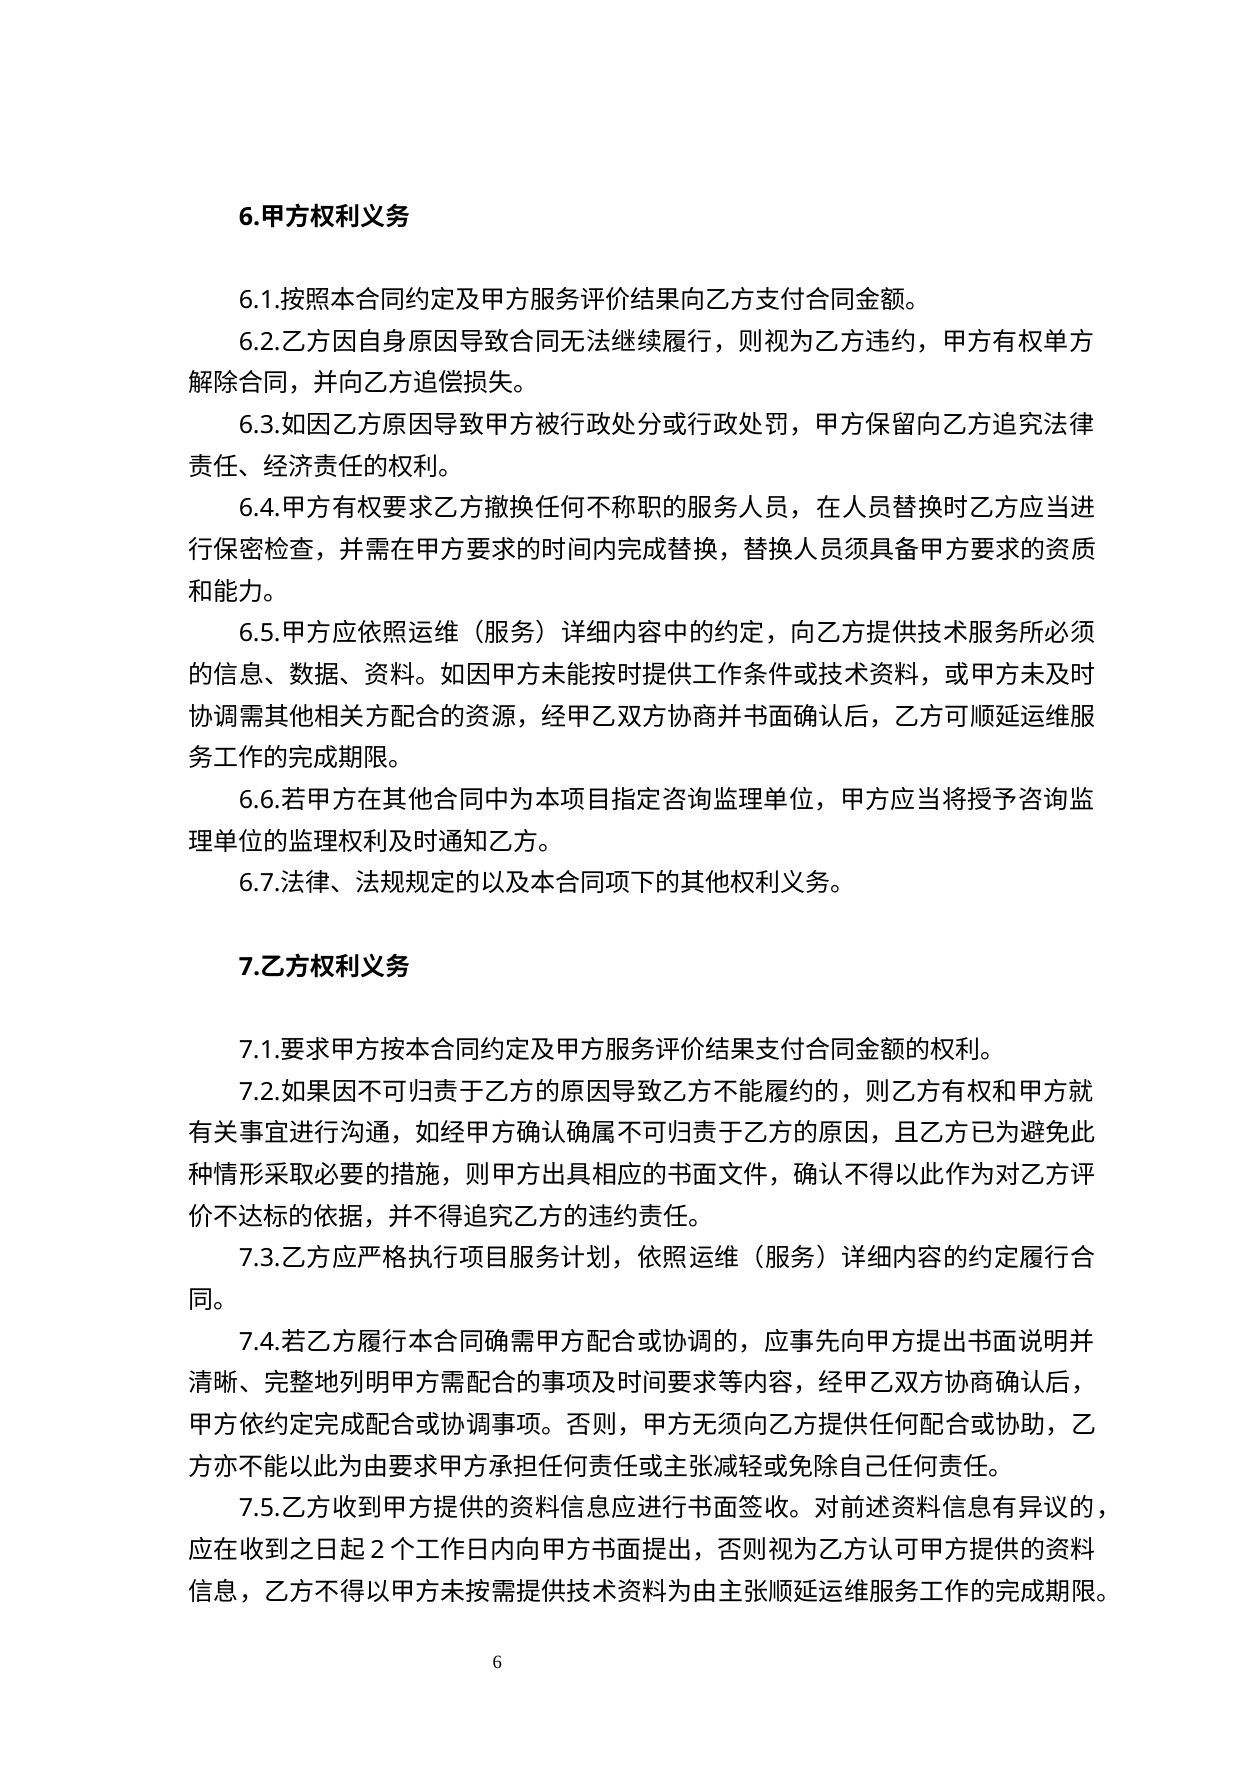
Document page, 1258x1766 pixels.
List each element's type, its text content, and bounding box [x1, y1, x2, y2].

text 7.2.如果因不可归责于乙方的原因导致乙方不能履约的，则乙方有权和甲方就有关事宜进行沟通，如经甲方确认确属不可归责于乙方的原因，且乙方已为避免此种情形采取必要的措施，则甲方出具相应的书面文件，确认不得以此作为对乙方评价不达标的依据，并不得追究乙方的违约责任。 [188, 1067, 1096, 1233]
text 7.3.乙方应严格执行项目服务计划，依照运维（服务）详细内容的约定履行合同。 [188, 1233, 1096, 1317]
text 6.1.按照本合同约定及甲方服务评价结果向乙方支付合同金额。 [188, 275, 1096, 317]
text 7.1.要求甲方按本合同约定及甲方服务评价结果支付合同金额的权利。 [188, 1025, 1096, 1067]
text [188, 1483, 1096, 1608]
text 6.2.乙方因自身原因导致合同无法继续履行，则视为乙方违约，甲方有权单方解除合同，并向乙方追偿损失。 [188, 317, 1096, 400]
text 7.4.若乙方履行本合同确需甲方配合或协调的，应事先向甲方提出书面说明并清晰、完整地列明甲方需配合的事项及时间要求等内容，经甲乙双方协商确认后，甲方依约定完成配合或协调事项。否则，甲方无须向乙方提供任何配合或协助，乙方亦不能以此为由要求甲方承担任何责任或主张减轻或免除自己任何责任。 [188, 1317, 1096, 1483]
text 6.4.甲方有权要求乙方撤换任何不称职的服务人员，在人员替换时乙方应当进行保密检查，并需在甲方要求的时间内完成替换，替换人员须具备甲方要求的资质和能力。 [188, 483, 1096, 608]
text 6.甲方权利义务 [188, 192, 1096, 233]
text 6.7.法律、法规规定的以及本合同项下的其他权利义务。 [188, 858, 1096, 900]
text 7.乙方权利义务 [188, 942, 1096, 983]
text 6.3.如因乙方原因导致甲方被行政处分或行政处罚，甲方保留向乙方追究法律责任、经济责任的权利。 [188, 400, 1096, 483]
text 6.5.甲方应依照运维（服务）详细内容中的约定，向乙方提供技术服务所必须的信息、数据、资料。如因甲方未能按时提供工作条件或技术资料，或甲方未及时协调需其他相关方配合的资源，经甲乙双方协商并书面确认后，乙方可顺延运维服务工作的完成期限。 [188, 608, 1096, 775]
text 6.6.若甲方在其他合同中为本项目指定咨询监理单位，甲方应当将授予咨询监理单位的监理权利及时通知乙方。 [188, 775, 1096, 858]
